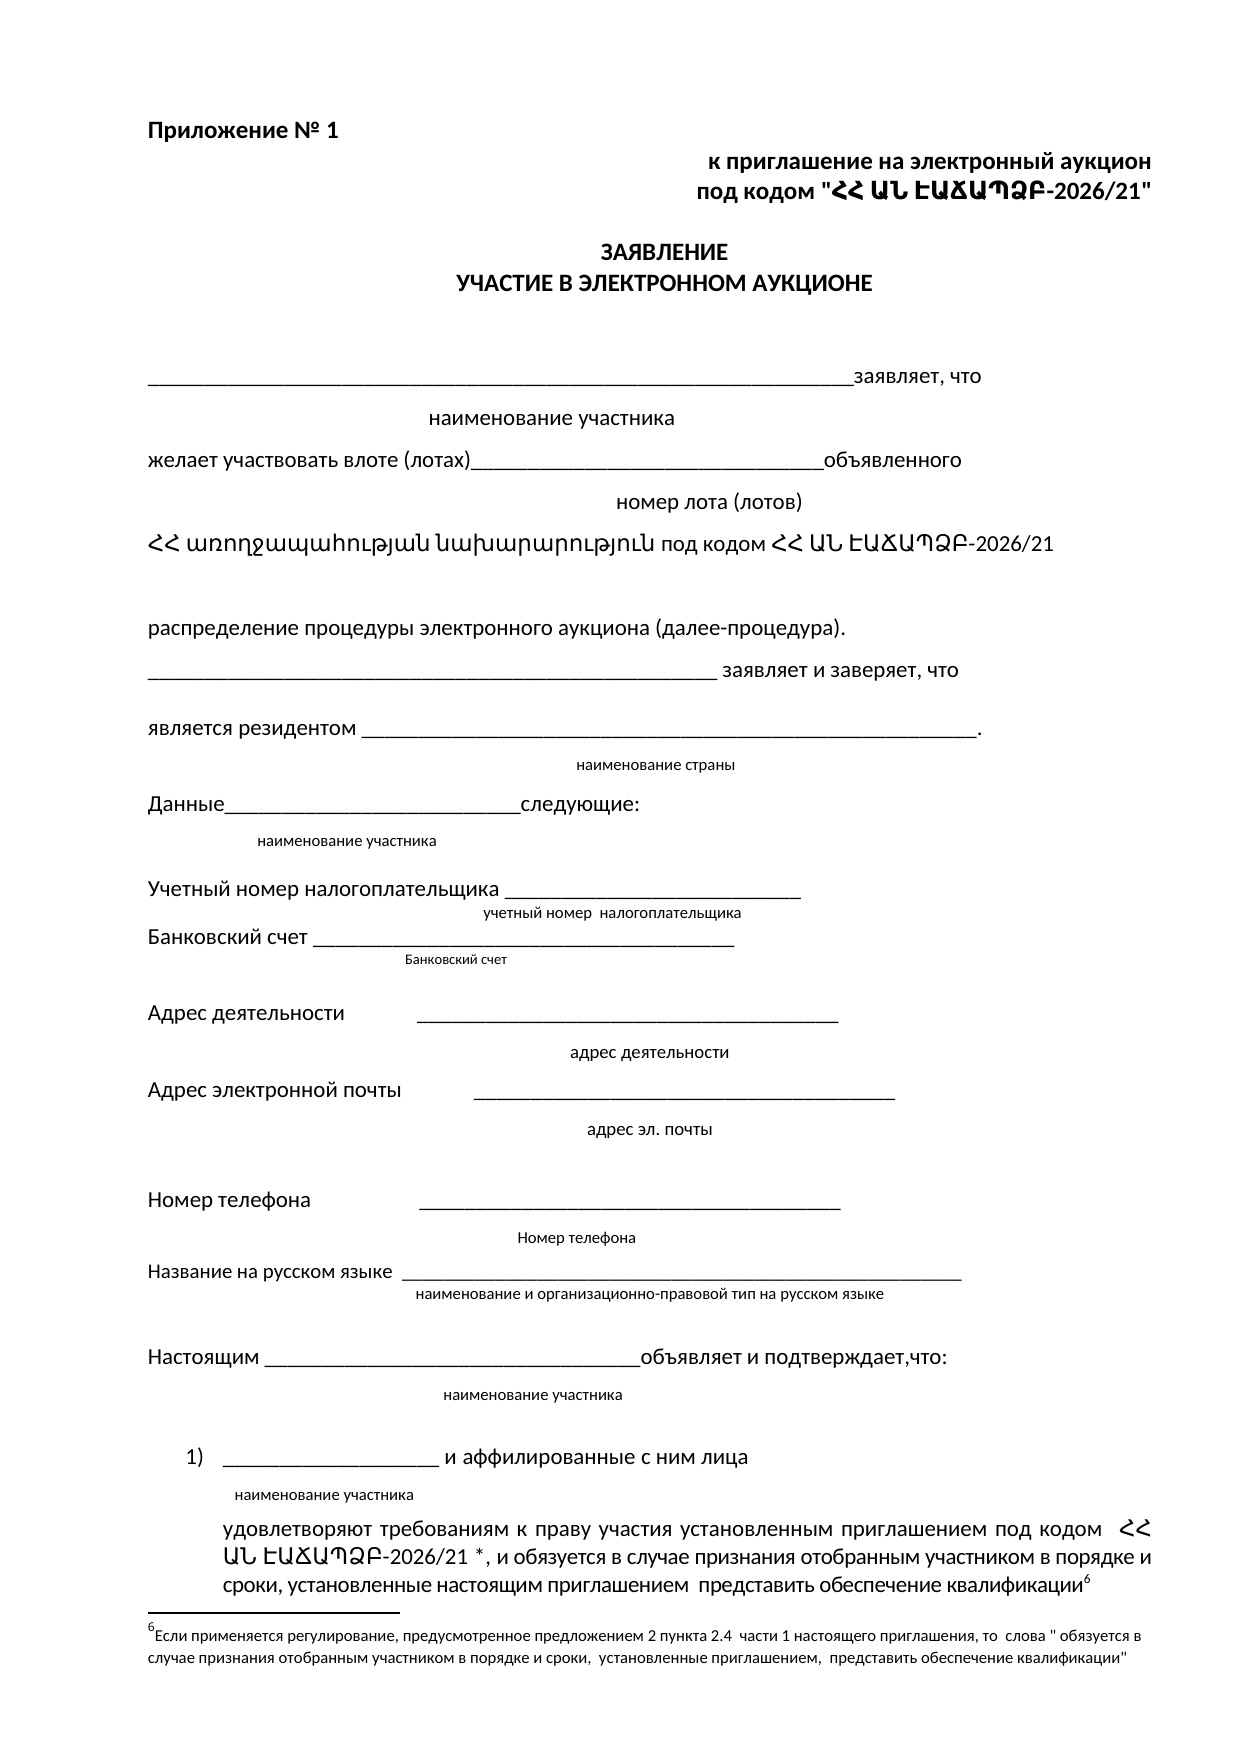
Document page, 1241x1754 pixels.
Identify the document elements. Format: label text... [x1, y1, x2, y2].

text Банковский счет _____________________________________ [148, 922, 1152, 950]
text Адрес деятельности _____________________________________ [148, 998, 1152, 1026]
text ______________________________________________________________заявляет, что [148, 361, 1152, 389]
text под кодом "ՀՀ ԱՆ ԷԱՃԱՊՁԲ-2026/21" [177, 176, 1152, 206]
text является резидентом ______________________________________________________. [148, 713, 1152, 741]
text наименование участника [148, 1484, 1152, 1504]
text Адрес электронной почты _____________________________________ [148, 1075, 1152, 1103]
text Номер телефона _____________________________________ [148, 1186, 1152, 1213]
text Данные__________________________следующие: [148, 789, 1152, 817]
text __________________________________________________ заявляет и заверяет, что [148, 655, 1152, 683]
text желает участвовать влоте (лотах)_______________________________объявленного [148, 445, 1152, 473]
text 2.4 На этапе аукциона участник представляет сниженные ценовые предложения в порядке, установленном пунктом 2.2 части 2 настоящего приглашения, без необходимости загрузки новых документов в систему. Приложение № 1 [148, 86, 1152, 145]
text наименование и организационно-правовой тип на русском языке [148, 1283, 1152, 1304]
text наименование участника [443, 1384, 1152, 1404]
text распределение процедуры электронного аукциона (далее-процедура). [148, 613, 1152, 641]
text Название на русском языке ______________________________________________________ [148, 1258, 1152, 1283]
text Настоящим _________________________________объявляет и подтверждает,что: [148, 1342, 1152, 1370]
text к приглашение на электронный аукцион [177, 145, 1152, 176]
text наименование участника [148, 831, 1152, 851]
text Учетный номер налогоплательщика __________________________ [148, 874, 1152, 902]
text Банковский счет [148, 950, 1152, 968]
text адрес эл. почты [148, 1117, 1152, 1140]
text ЗАЯВЛЕНИЕ [177, 237, 1152, 267]
text Номер телефона [517, 1227, 1152, 1248]
text наименование страны [576, 754, 1152, 775]
text наименование участника [428, 403, 1152, 431]
list удовлетворяют требованиям к праву участия установленным приглашением под кодом ՀՀ ԱՆ ԷԱՃԱՊՁԲ-2026/21 *, и обязуется в случае признания отобранным участником в порядке и сроки, установленные настоящим приглашением представить обеспечение квалификации [223, 1514, 1152, 1598]
text адрес деятельности [148, 1040, 1152, 1063]
text учетный номер налогоплательщика [148, 902, 1152, 922]
text ՀՀ առողջապահության նախարարություն под кодом ՀՀ ԱՆ ԷԱՃԱՊՁԲ-2026/21 [148, 529, 1152, 557]
text УЧАСТИЕ В ЭЛЕКТРОННОМ АУКЦИОНЕ [177, 267, 1152, 298]
list ___________________ и аффилированные с ним лица [185, 1442, 1152, 1470]
text номер лота (лотов) [606, 487, 1152, 515]
